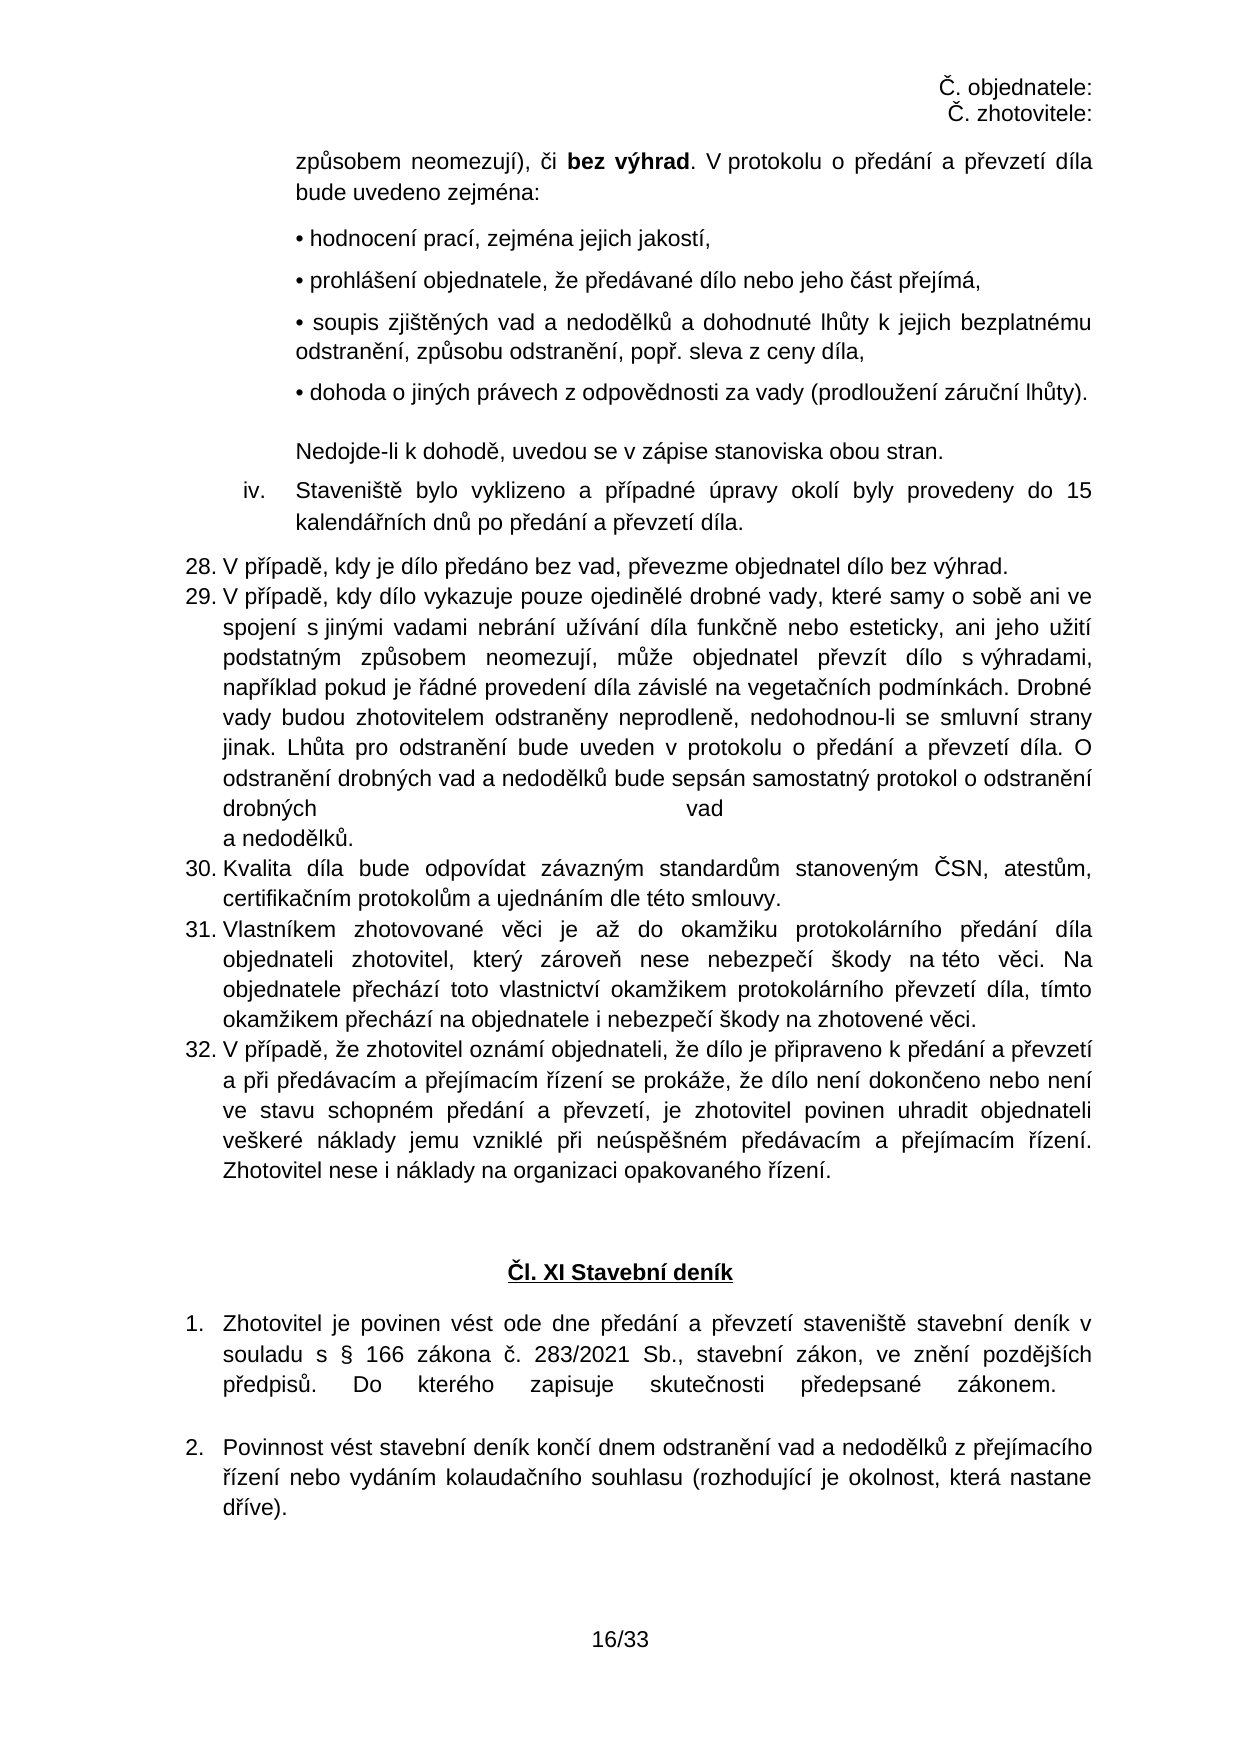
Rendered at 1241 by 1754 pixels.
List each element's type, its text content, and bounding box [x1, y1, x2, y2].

list V případě, kdy je dílo předáno bez vad, převezme objednatel dílo bez výhrad. [185, 553, 1093, 579]
text Nedojde-li k dohodě, uvedou se v zápise stanoviska obou stran. [221, 436, 1093, 465]
list V případě, že zhotovitel oznámí objednateli, že dílo je připraveno k předání a převzetí a při předávacím a přejímacím řízení se prokáže, že dílo není dokončeno nebo není ve stavu schopném předání a převzetí, je zhotovitel povinen uhradit objednateli veškeré náklady jemu vzniklé při neúspěšném předávacím a přejímacím řízení. Zhotovitel nese i náklady na organizaci opakovaného řízení. [185, 1036, 1093, 1183]
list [266, 148, 1093, 206]
list V případě, kdy dílo vykazuje pouze ojedinělé drobné vady, které samy o sobě ani ve spojení s jinými vadami nebrání užívání díla funkčně nebo esteticky, ani jeho užití podstatným způsobem neomezují, může objednatel převzít dílo s výhradami, například pokud je řádné provedení díla závislé na vegetačních podmínkách. Drobné vady budou zhotovitelem odstraněny neprodleně, nedohodnou-li se smluvní strany jinak. Lhůta pro odstranění bude uveden v protokolu o předání a převzetí díla. O odstranění drobných vad a nedodělků bude sepsán samostatný protokol o odstranění drobných vad a nedodělků. [185, 583, 1093, 851]
list Zhotovitel je povinen vést ode dne předání a převzetí staveniště stavební deník v souladu s § 166 zákona č. 283/2021 Sb., stavební zákon, ve znění pozdějších předpisů. Do kterého zapisuje skutečnosti předepsané zákonem. [185, 1310, 1093, 1429]
list Povinnost vést stavební deník končí dnem odstranění vad a nedodělků z přejímacího řízení nebo vydáním kolaudačního souhlasu (rozhodující je okolnost, která nastane dříve). [185, 1433, 1093, 1520]
list Vlastníkem zhotovované věci je až do okamžiku protokolárního předání díla objednateli zhotovitel, který zároveň nese nebezpečí škody na této věci. Na objednatele přechází toto vlastnictví okamžikem protokolárního převzetí díla, tímto okamžikem přechází na objednatele i nebezpečí škody na zhotovené věci. [185, 916, 1093, 1032]
text Čl. XI Stavební deník [148, 1259, 1093, 1286]
list Kvalita díla bude odpovídat závazným standardům stanoveným ČSN, atestům, certifikačním protokolům a ujednáním dle této smlouvy. [185, 855, 1093, 912]
text • soupis zjištěných vad a nedodělků a dohodnuté lhůty k jejich bezplatnému odstranění, způsobu odstranění, popř. sleva z ceny díla, [295, 307, 1093, 365]
list Staveniště bylo vyklizeno a případné úpravy okolí byly provedeny do 15 kalendářních dnů po předání a převzetí díla. [266, 477, 1093, 535]
text • prohlášení objednatele, že předávané dílo nebo jeho část přejímá, [221, 265, 1093, 294]
text • hodnocení prací, zejména jejich jakostí, [221, 223, 1093, 252]
text • dohoda o jiných právech z odpovědnosti za vady (prodloužení záruční lhůty). [221, 377, 1093, 407]
